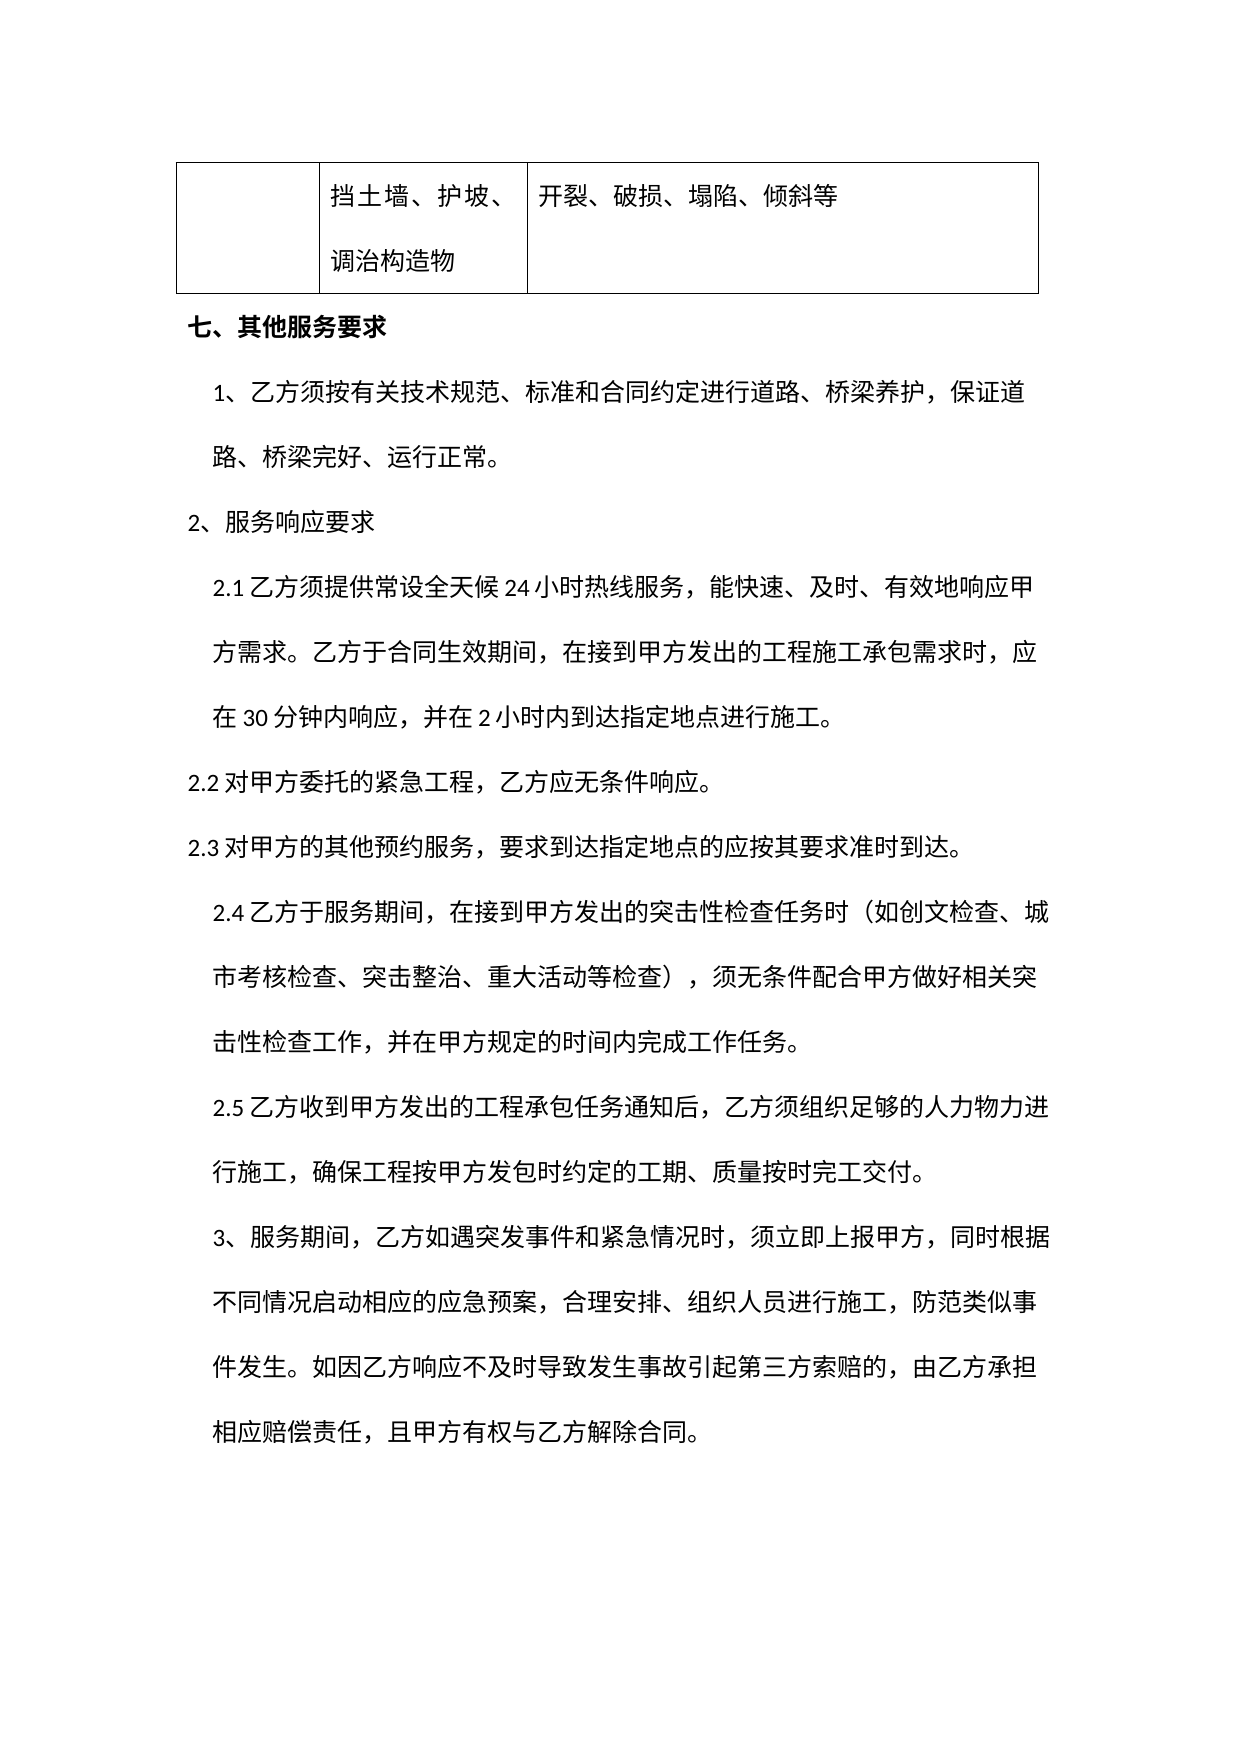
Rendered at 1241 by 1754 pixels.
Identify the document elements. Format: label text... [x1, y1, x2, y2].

text 3、服务期间，乙方如遇突发事件和紧急情况时，须立即上报甲方，同时根据不同情况启动相应的应急预案，合理安排、组织人员进行施工，防范类似事件发生。如因乙方响应不及时导致发生事故引起第三方索赔的，由乙方承担相应赔偿责任，且甲方有权与乙方解除合同。 [212, 1204, 1053, 1464]
text 2.2对甲方委托的紧急工程，乙方应无条件响应。 [187, 749, 1053, 814]
text 2.1乙方须提供常设全天候24小时热线服务，能快速、及时、有效地响应甲方需求。乙方于合同生效期间，在接到甲方发出的工程施工承包需求时，应在30分钟内响应，并在2小时内到达指定地点进行施工。 [212, 554, 1053, 749]
text 1、乙方须按有关技术规范、标准和合同约定进行道路、桥梁养护，保证道路、桥梁完好、运行正常。 [212, 359, 1053, 489]
text 2、服务响应要求 [187, 489, 1053, 554]
text 2.4乙方于服务期间，在接到甲方发出的突击性检查任务时（如创文检查、城市考核检查、突击整治、重大活动等检查），须无条件配合甲方做好相关突击性检查工作，并在甲方规定的时间内完成工作任务。 [212, 879, 1053, 1074]
table_cell 挡土墙、护坡、调治构造物 [320, 163, 527, 293]
text 七、其他服务要求 [187, 294, 1053, 359]
text 2.3对甲方的其他预约服务，要求到达指定地点的应按其要求准时到达。 [187, 814, 1053, 879]
text 2.5乙方收到甲方发出的工程承包任务通知后，乙方须组织足够的人力物力进行施工，确保工程按甲方发包时约定的工期、质量按时完工交付。 [212, 1074, 1053, 1204]
table_cell 开裂、破损、塌陷、倾斜等 [528, 163, 1038, 293]
